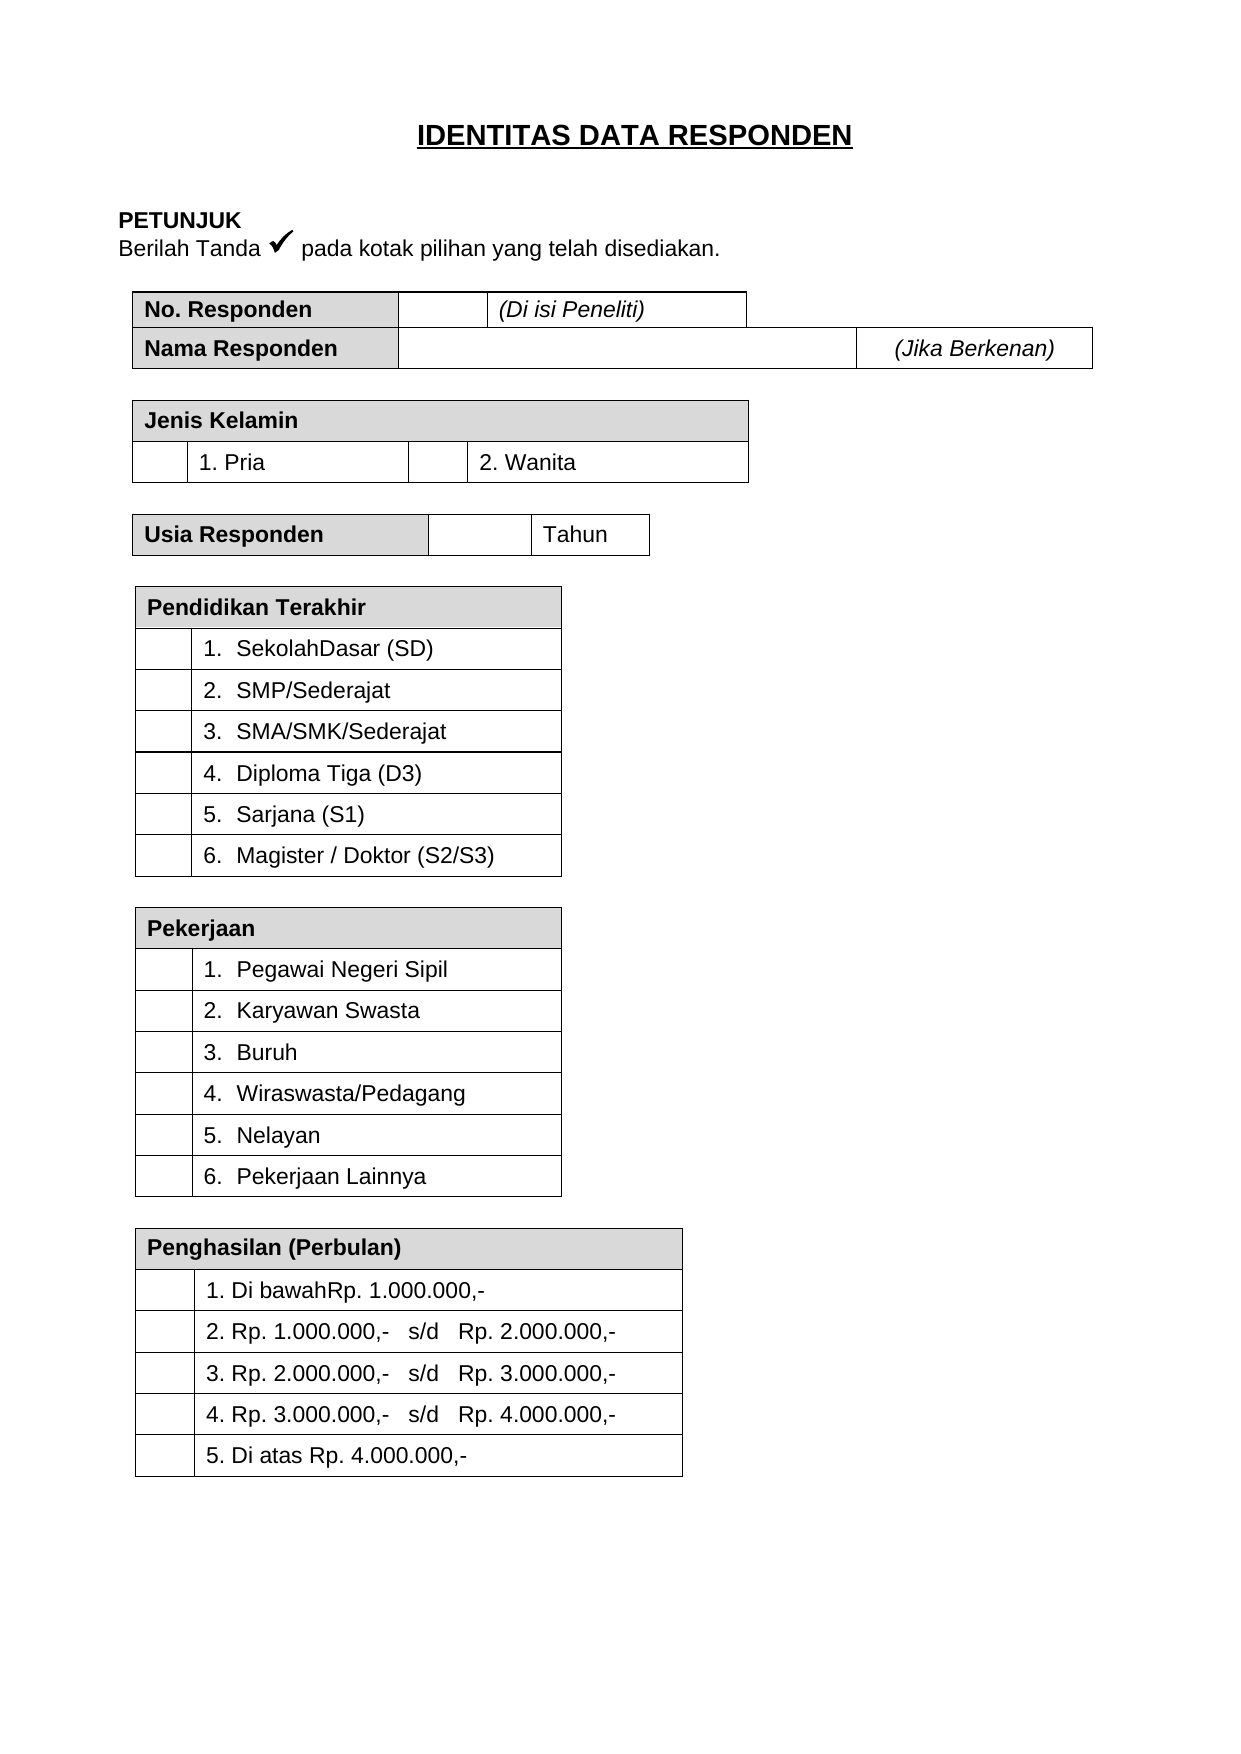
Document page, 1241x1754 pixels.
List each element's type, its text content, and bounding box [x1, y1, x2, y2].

table_cell Pegawai Negeri Sipil [193, 949, 561, 989]
table_cell 2. Rp. 1.000.000,- s/d Rp. 2.000.000,- [195, 1311, 682, 1352]
table_cell 4. Rp. 3.000.000,- s/d Rp. 4.000.000,- [195, 1394, 682, 1434]
table_cell SekolahDasar (SD) [192, 629, 561, 669]
table_cell SMA/SMK/Sederajat [192, 711, 561, 751]
table_header (Di isi Peneliti) [488, 293, 746, 327]
table_cell Wiraswasta/Pedagang [193, 1073, 561, 1113]
table_header Pendidikan Terakhir [136, 587, 561, 627]
table_cell Buruh [193, 1032, 561, 1072]
text IDENTITAS DATA RESPONDEN [118, 118, 1152, 152]
table_cell [136, 1270, 194, 1310]
table_cell [136, 1394, 194, 1434]
table_cell [136, 711, 191, 751]
table_cell 5. Di atas Rp. 4.000.000,- [195, 1435, 682, 1476]
table_cell [136, 949, 192, 989]
table_cell [136, 1311, 194, 1352]
table_cell [409, 442, 467, 482]
table_cell [136, 991, 192, 1031]
table_header Penghasilan (Perbulan) [136, 1229, 682, 1269]
table_cell 1. Di bawahRp. 1.000.000,- [195, 1270, 682, 1310]
table_cell [136, 1115, 192, 1155]
table_header Tahun [532, 515, 649, 555]
table_cell 1. Pria [188, 442, 408, 482]
table_header Pekerjaan [136, 908, 561, 948]
table_cell [136, 1073, 192, 1113]
table_cell [136, 1353, 194, 1393]
text Berilah Tanda pada kotak pilihan yang telah disediakan. [118, 233, 1152, 263]
table_cell Karyawan Swasta [193, 991, 561, 1031]
table_cell [136, 1156, 192, 1196]
table_cell Nama Responden [133, 328, 398, 368]
table_cell [136, 753, 191, 793]
table_cell 3. Rp. 2.000.000,- s/d Rp. 3.000.000,- [195, 1353, 682, 1393]
table_header No. Responden [133, 293, 398, 327]
table_cell [136, 1435, 194, 1476]
table_cell [136, 1032, 192, 1072]
table_cell [399, 328, 856, 368]
table_cell (Jika Berkenan) [857, 328, 1092, 368]
table_header Usia Responden [133, 515, 428, 555]
table_cell [136, 835, 191, 876]
table_cell 2. Wanita [468, 442, 748, 482]
table_cell Sarjana (S1) [192, 794, 561, 834]
table_cell Nelayan [193, 1115, 561, 1155]
table_cell Magister / Doktor (S2/S3) [192, 835, 561, 876]
table_cell Diploma Tiga (D3) [192, 753, 561, 793]
table_cell Pekerjaan Lainnya [193, 1156, 561, 1196]
table_cell [136, 670, 191, 710]
table_header [429, 515, 531, 555]
table_cell [136, 629, 191, 669]
text PETUNJUK [118, 207, 1152, 233]
table_header [747, 291, 1093, 327]
table_cell [133, 442, 187, 482]
table_header Jenis Kelamin [133, 401, 748, 441]
table_cell SMP/Sederajat [192, 670, 561, 710]
table_header [399, 293, 487, 327]
table_cell [136, 794, 191, 834]
